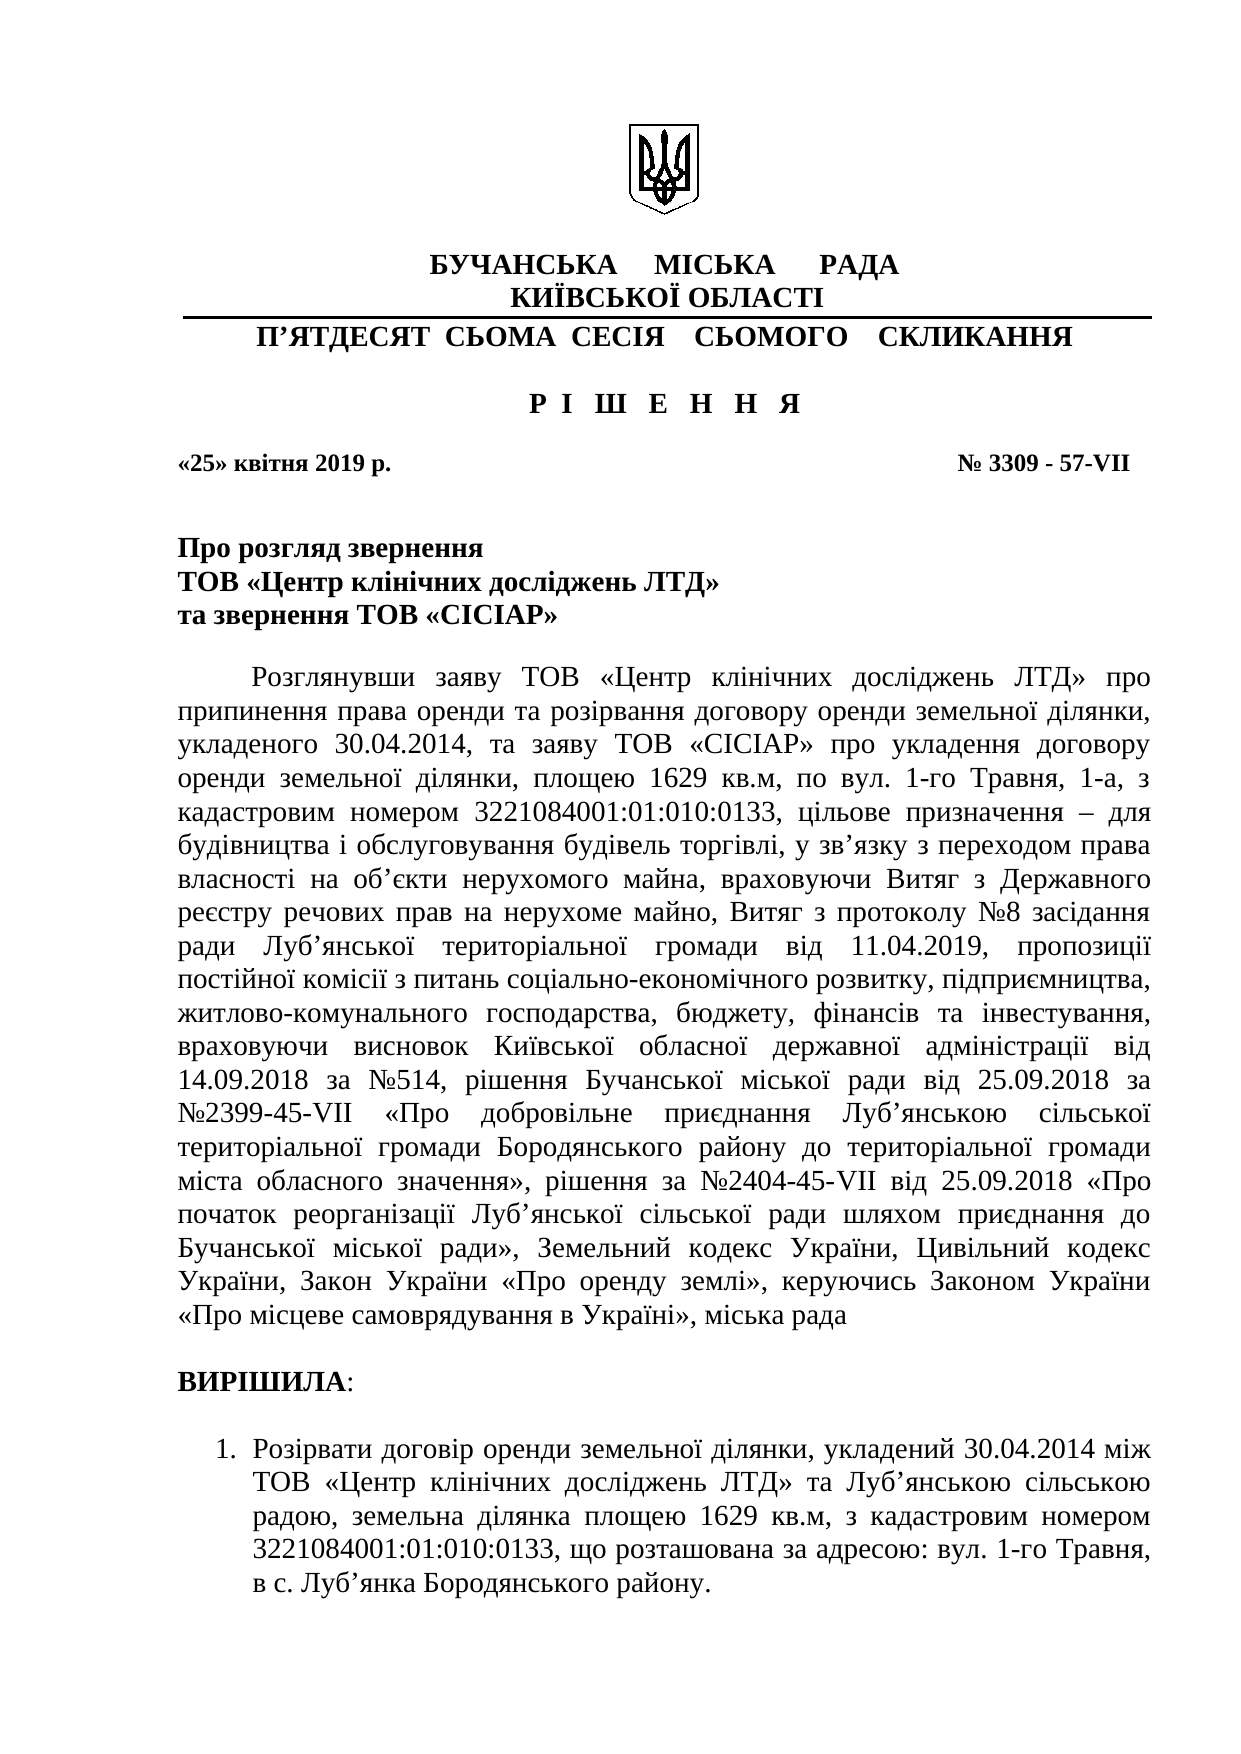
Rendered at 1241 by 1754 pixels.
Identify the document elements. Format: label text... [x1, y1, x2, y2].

text Про розгляд звернення [177, 530, 1152, 564]
subtitle «25» квітня 2019 р. № 3309 - 57-VІІ [177, 448, 1152, 477]
list Розірвати договір оренди земельної ділянки, укладений 30.04.2014 між ТОВ «Центр клінічних досліджень ЛТД» та Луб’янською сільською радою, земельна ділянка площею 1629 кв.м, з кадастровим номером 3221084001:01:010:0133, що розташована за адресою: вул. 1-го Травня, в с. Луб’янка Бородянського району. [215, 1431, 1152, 1599]
text БУЧАНСЬКА МІСЬКА РАДА [177, 247, 1152, 280]
text та звернення ТОВ «СІСІАР» [177, 597, 1152, 631]
text ВИРІШИЛА: [177, 1364, 1152, 1397]
text Розглянувши заяву ТОВ «Центр клінічних досліджень ЛТД» про припинення права оренди та розірвання договору оренди земельної ділянки, укладеного 30.04.2014, та заяву ТОВ «СІСІАР» про укладення договору оренди земельної ділянки, площею 1629 кв.м, по вул. 1-го Травня, 1-а, з кадастровим номером 3221084001:01:010:0133, цільове призначення – для будівництва і обслуговування будівель торгівлі, у зв’язку з переходом права власності на об’єкти нерухомого майна, враховуючи Витяг з Державного реєстру речових прав на нерухоме майно, Витяг з протоколу №8 засідання ради Луб’янської територіальної громади від 11.04.2019, пропозиції постійної комісії з питань соціально-економічного розвитку, підприємництва, житлово-комунального господарства, бюджету, фінансів та інвестування, враховуючи висновок Київської обласної державної адміністрації від 14.09.2018 за №514, рішення Бучанської міської ради від 25.09.2018 за №2399-45-VII «Про добровільне приєднання Луб’янською сільської територіальної громади Бородянського району до територіальної громади міста обласного значення», рішення за №2404-45-VII від 25.09.2018 «Про початок реорганізації Луб’янської сільської ради шляхом приєднання до Бучанської міської ради», Земельний кодекс України, Цивільний кодекс України, Закон України «Про оренду землі», керуючись Законом України «Про місцеве самоврядування в Україні», міська рада [177, 659, 1152, 1330]
subtitle КИЇВСЬКОЇ ОБЛАСТІ [183, 280, 1152, 316]
text П’ЯТДЕСЯТ СЬОМА СЕСІЯ СЬОМОГО СКЛИКАННЯ [177, 319, 1152, 353]
subtitle Р І Ш Е Н Н Я [177, 386, 1152, 420]
text ТОВ «Центр клінічних досліджень ЛТД» [177, 564, 1152, 597]
